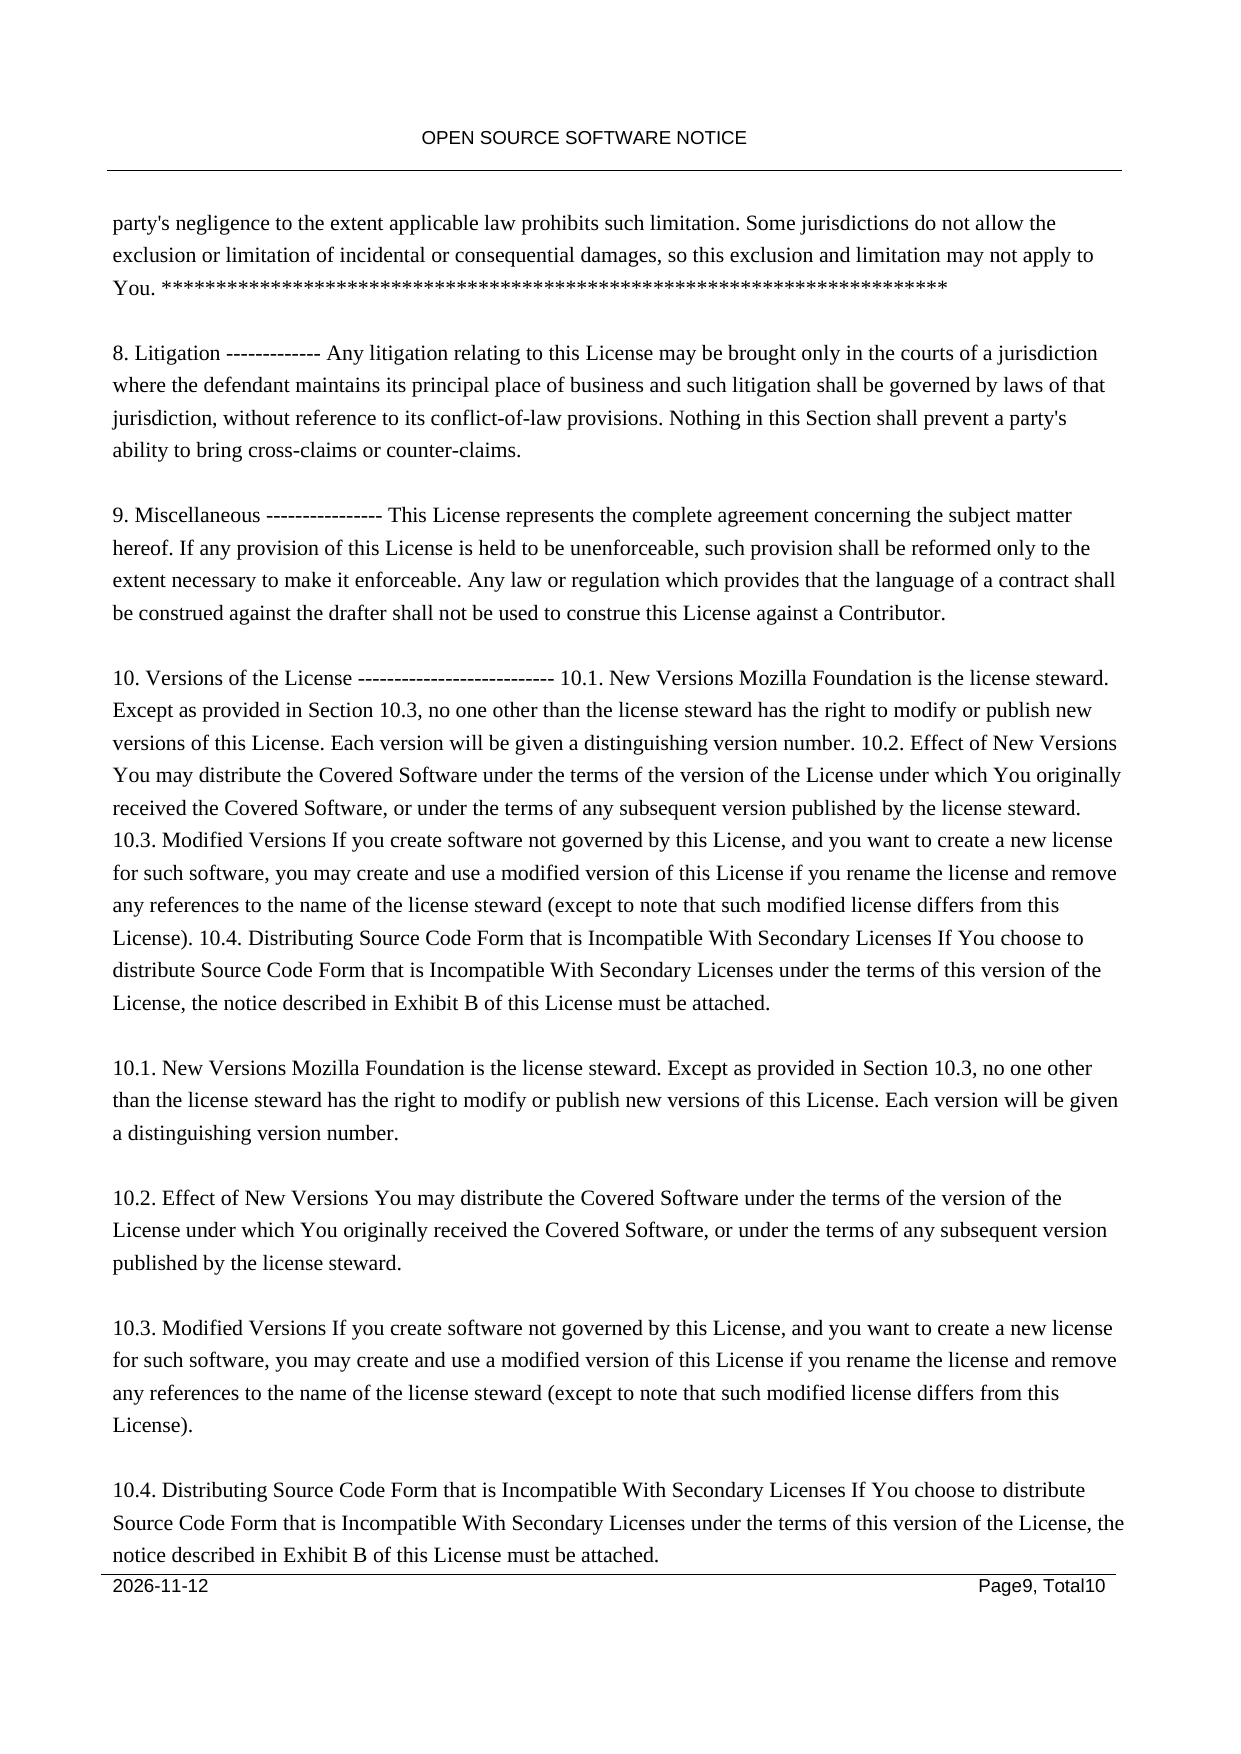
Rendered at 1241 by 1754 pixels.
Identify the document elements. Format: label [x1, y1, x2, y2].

text [112, 206, 1128, 1571]
